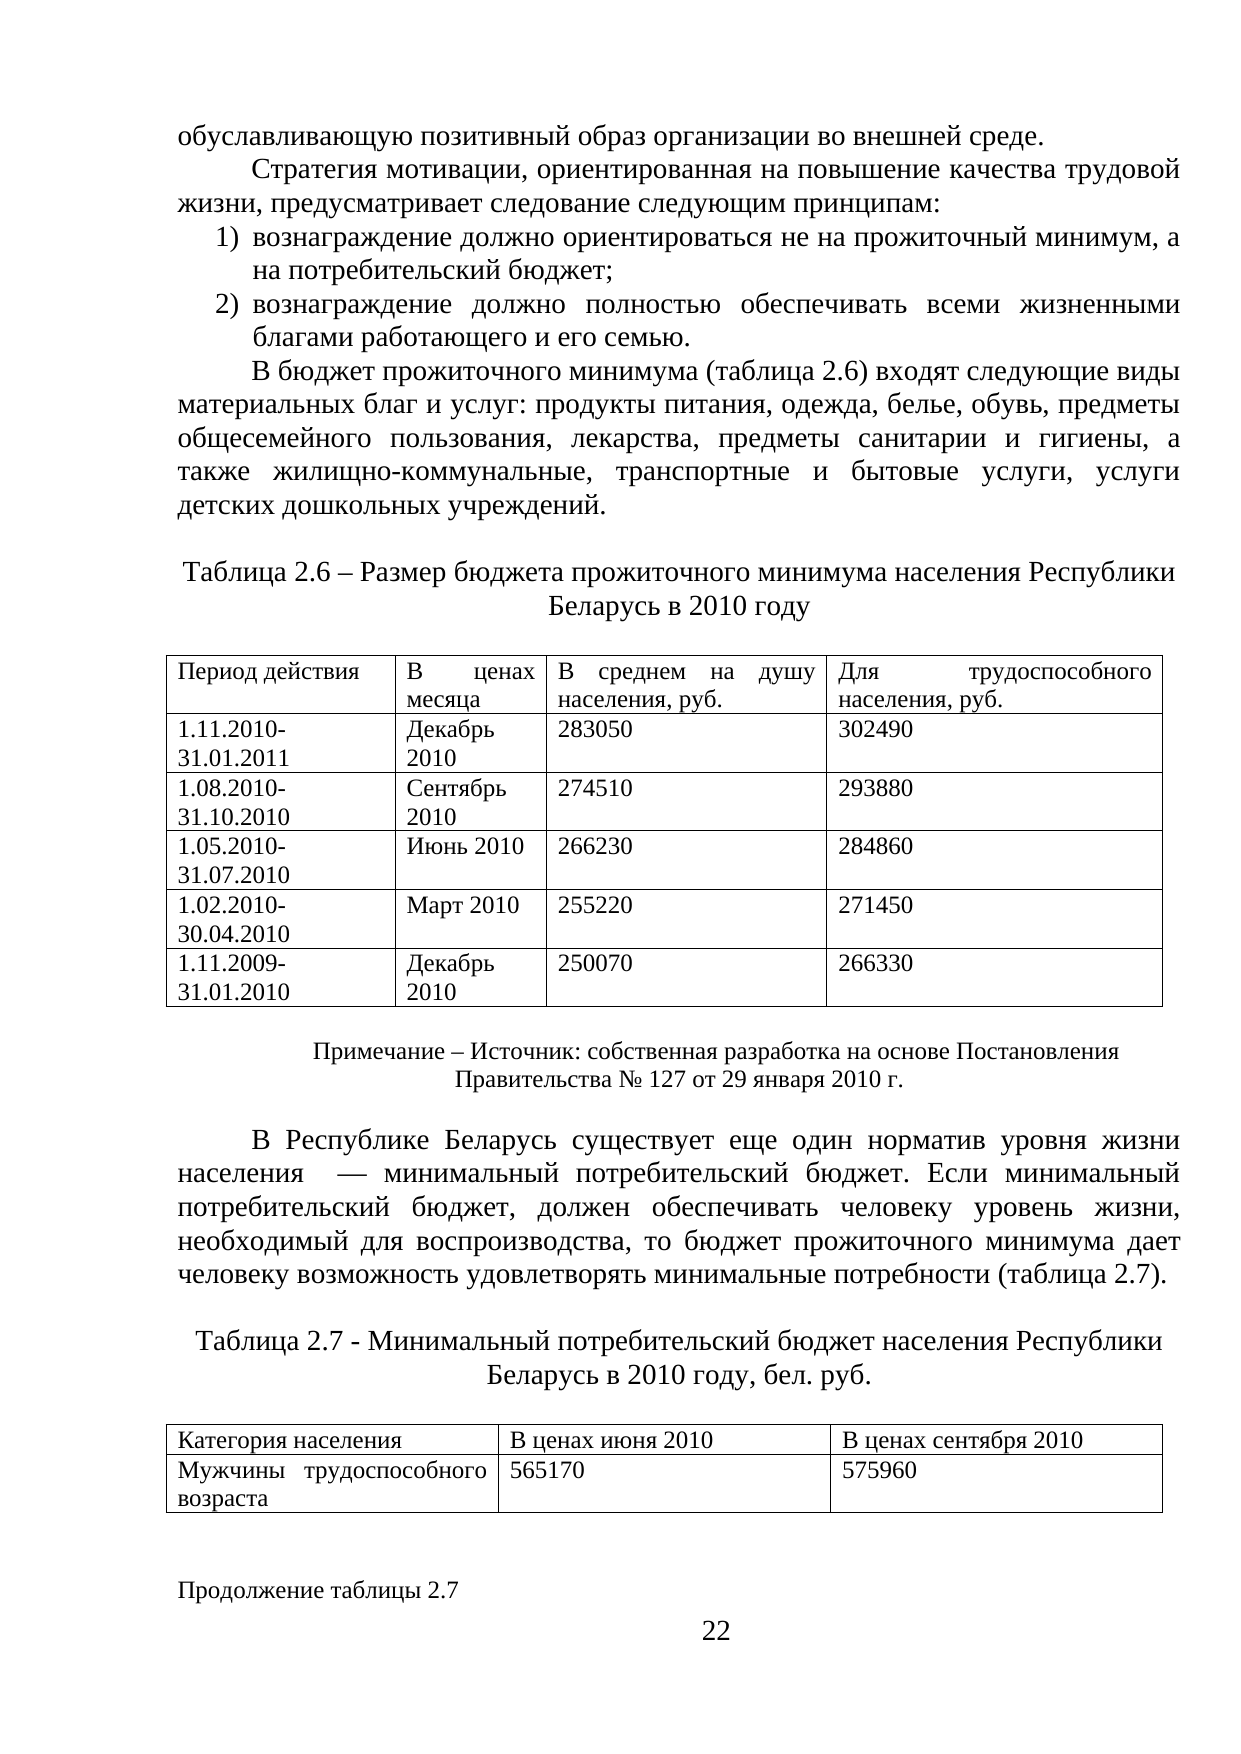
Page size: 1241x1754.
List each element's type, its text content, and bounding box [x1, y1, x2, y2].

text Примечание – Источник: собственная разработка на основе Постановления Правительства № 127 от 29 января . [177, 1036, 1181, 1093]
text Таблица 2.7 - Минимальный потребительский бюджет населения Республики Беларусь в 2010 году, бел. руб. [177, 1323, 1181, 1390]
table_cell 271450 [827, 890, 1162, 947]
table_cell 1.08.2010-31.10.2010 [167, 773, 395, 830]
table_cell 284860 [827, 831, 1162, 889]
table_cell Декабрь 2010 [396, 714, 546, 772]
table_cell Сентябрь 2010 [396, 773, 546, 830]
table_header В ценах сентября 2010 [831, 1425, 1162, 1454]
table_cell 1.11.2009-31.01.2010 [167, 949, 395, 1006]
text Стратегия мотивации, ориентированная на повышение качества трудовой жизни, предусматривает следование следующим принципам: [177, 152, 1181, 219]
table_header Категория населения [167, 1425, 498, 1454]
table_header В среднем на душу населения, руб. [547, 656, 826, 713]
list вознаграждение должно полностью обеспечивать всеми жизненными благами работающего и его семью. [215, 286, 1181, 353]
table_cell 255220 [547, 890, 826, 947]
table_cell 274510 [547, 773, 826, 830]
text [177, 118, 1181, 152]
table_cell 293880 [827, 773, 1162, 830]
table_cell 565170 [499, 1455, 830, 1512]
table_cell Декабрь 2010 [396, 949, 546, 1006]
table_cell 1.11.2010-31.01.2011 [167, 714, 395, 772]
table_header В ценах месяца [396, 656, 546, 713]
table_cell 575960 [831, 1455, 1162, 1512]
text Продолжение таблицы 2.7 [177, 1576, 1181, 1604]
table_cell Мужчины трудоспособного возраста [167, 1455, 498, 1512]
text В бюджет прожиточного минимума (таблица 2.6) входят следующие виды материальных благ и услуг: продукты питания, одежда, белье, обувь, предметы общесемейного пользования, лекарства, предметы санитарии и гигиены, а также жилищно-коммунальные, транспортные и бытовые услуги, услуги детских дошкольных учреждений. [177, 353, 1181, 521]
table_cell Март 2010 [396, 890, 546, 947]
table_cell 1.05.2010- 31.07.2010 [167, 831, 395, 889]
table_cell 283050 [547, 714, 826, 772]
table_cell 302490 [827, 714, 1162, 772]
table_header В ценах июня 2010 [499, 1425, 830, 1454]
list вознаграждение должно ориентироваться не на прожиточный минимум, а на потребительский бюджет; [215, 219, 1181, 286]
text В Республике Беларусь существует еще один норматив уровня жизни населения — минимальный потребительский бюджет. Если минимальный потребительский бюджет, должен обеспечивать человеку уровень жизни, необходимый для воспроизводства, то бюджет прожиточного минимума дает человеку возможность удовлетворять минимальные потребности (таблица 2.7). [177, 1122, 1181, 1290]
table_cell 250070 [547, 949, 826, 1006]
table_cell Июнь 2010 [396, 831, 546, 889]
table_header Период действия [167, 656, 395, 713]
text Таблица 2.6 – Размер бюджета прожиточного минимума населения Республики Беларусь в 2010 году [177, 554, 1181, 621]
table_header Для трудоспособного населения, руб. [827, 656, 1162, 713]
table_cell 266330 [827, 949, 1162, 1006]
table_cell 266230 [547, 831, 826, 889]
table_cell 1.02.2010- 30.04.2010 [167, 890, 395, 947]
